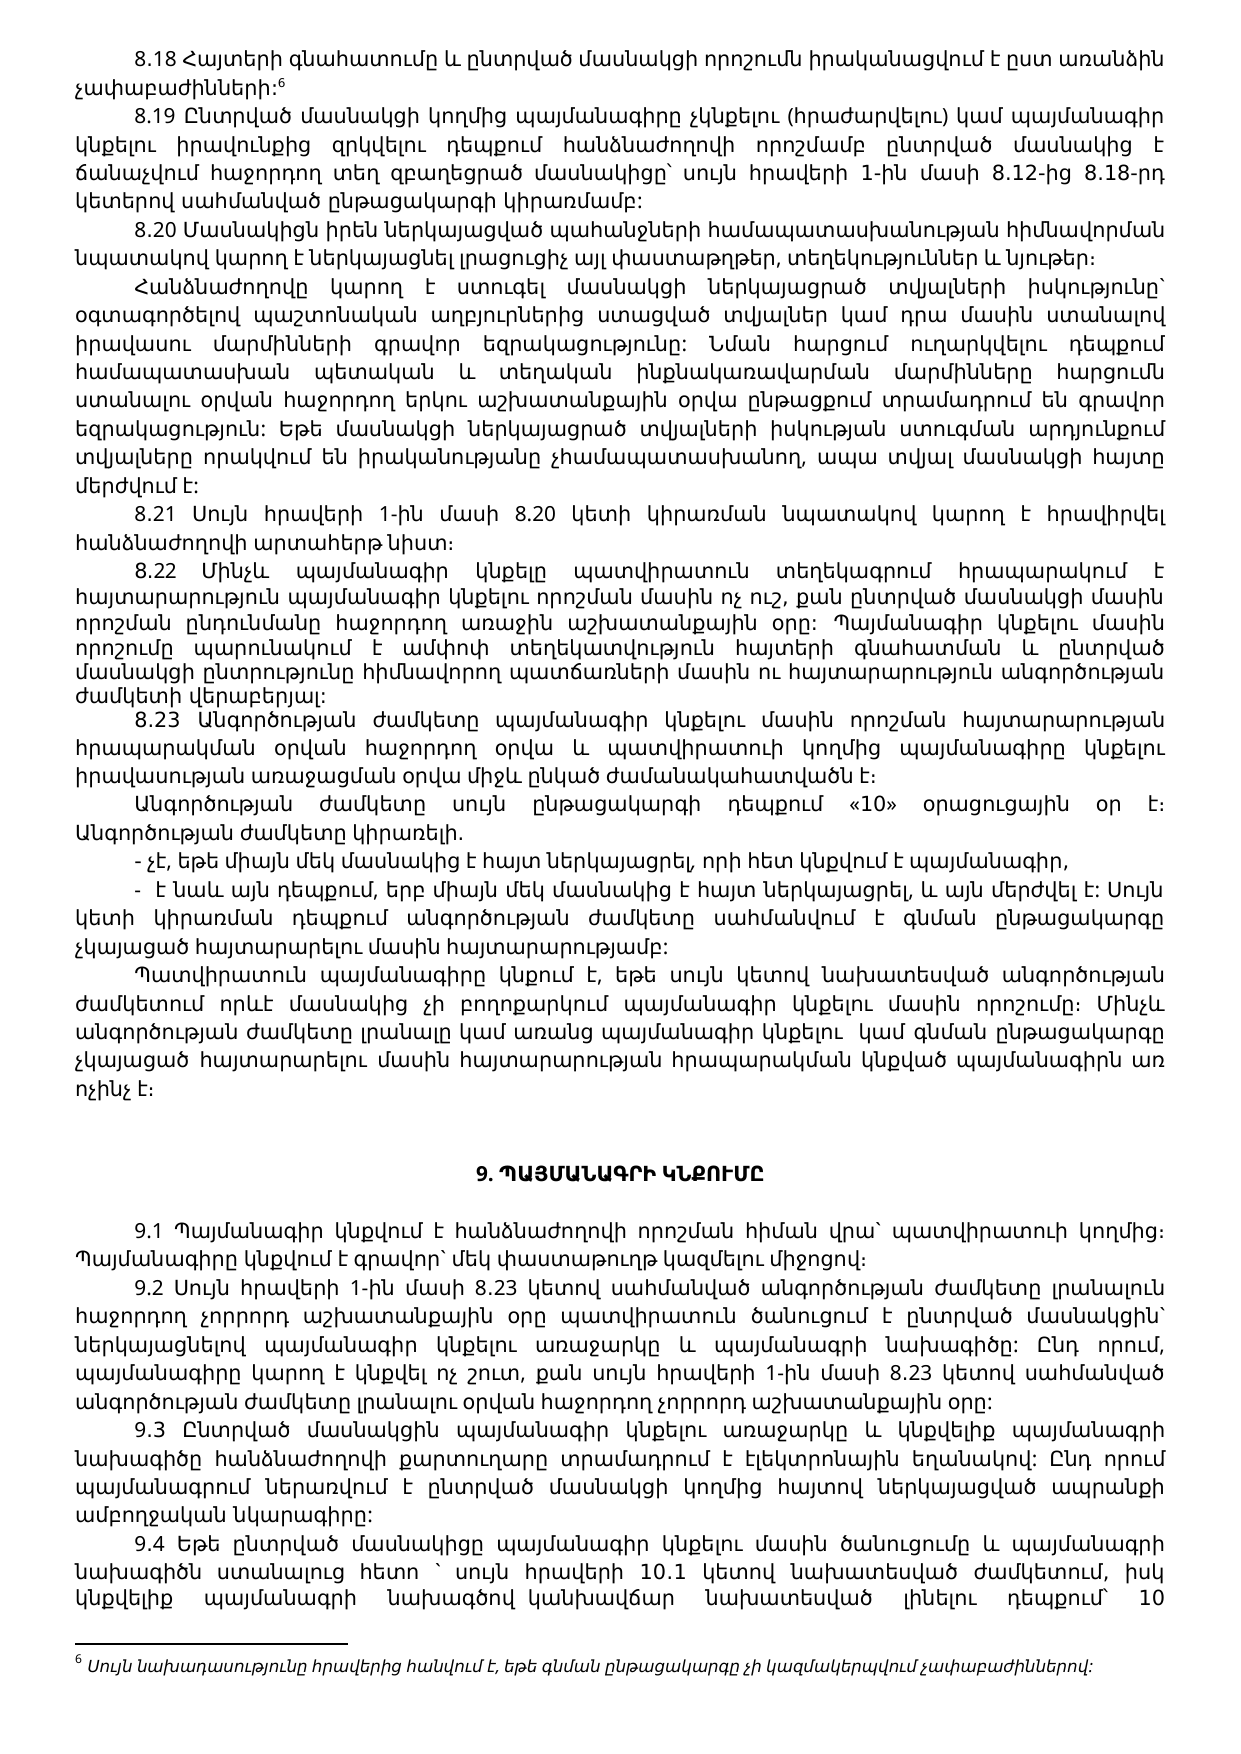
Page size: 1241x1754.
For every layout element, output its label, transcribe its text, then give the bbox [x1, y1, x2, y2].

text 8.18 Հայտերի գնահատումը և ընտրված մասնակցի որոշումն իրականացվում է ըստ առանձին չափաբաժինների: [75, 44, 1165, 101]
text 9. ՊԱՅՄԱՆԱԳՐԻ ԿՆՔՈՒՄԸ [75, 1159, 1165, 1188]
text Անգործության ժամկետը սույն ընթացակարգի դեպքում «10» օրացուցային օր է։ Անգործության ժամկետը կիրառելի. [75, 789, 1165, 846]
text 8.21 Սույն հրավերի 1-ին մասի 8.20 կետի կիրառման նպատակով կարող է հրավիրվել հանձնաժողովի արտահերթ նիստ։ [75, 499, 1165, 556]
text Հանձնաժողովը կարող է ստուգել մասնակցի ներկայացրած տվյալների իսկությունը` օգտագործելով պաշտոնական աղբյուրներից ստացված տվյալներ կամ դրա մասին ստանալով իրավասու մարմինների գրավոր եզրակացությունը: Նման հարցում ուղարկվելու դեպքում համապատասխան պետական և տեղական ինքնակառավարման մարմինները հարցումն ստանալու օրվան հաջորդող երկու աշխատանքային օրվա ընթացքում տրամադրում են գրավոր եզրակացություն: Եթե մասնակցի ներկայացրած տվյալների իսկության ստուգման արդյունքում տվյալները որակվում են իրականությանը չհամապատասխանող, ապա տվյալ մասնակցի հայտը մերժվում է: [75, 272, 1165, 499]
text - է նաև այն դեպքում, երբ միայն մեկ մասնակից է հայտ ներկայացրել, և այն մերժվել է: Սույն կետի կիրառման դեպքում անգործության ժամկետը սահմանվում է գնման ընթացակարգը չկայացած հայտարարելու մասին հայտարարությամբ: [75, 875, 1165, 960]
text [75, 1529, 1165, 1611]
text 8.20 Մասնակիցն իրեն ներկայացված պահանջների համապատասխանության հիմնավորման նպատակով կարող է ներկայացնել լրացուցիչ այլ փաստաթղթեր, տեղեկություններ և նյութեր։ [75, 215, 1165, 272]
text 8.22 Մինչև պայմանագիր կնքելը պատվիրատուն տեղեկագրում հրապարակում է հայտարարություն պայմանագիր կնքելու որոշման մասին ոչ ուշ, քան ընտրված մասնակցի մասին որոշման ընդունմանը հաջորդող առաջին աշխատանքային օրը: Պայմանագիր կնքելու մասին որոշումը պարունակում է ամփոփ տեղեկատվություն հայտերի գնահատման և ընտրված մասնակցի ընտրությունը հիմնավորող պատճառների մասին ու հայտարարություն անգործության ժամկետի վերաբերյալ: [75, 556, 1165, 708]
text 9.3 Ընտրված մասնակցին պայմանագիր կնքելու առաջարկը և կնքվելիք պայմանագրի նախագիծը հանձնաժողովի քարտուղարը տրամադրում է էլեկտրոնային եղանակով: Ընդ որում պայմանագրում ներառվում է ընտրված մասնակցի կողմից հայտով ներկայացված ապրանքի ամբողջական նկարագիրը: [75, 1415, 1165, 1529]
text 9.2 Սույն հրավերի 1-ին մասի 8.23 կետով սահմանված անգործության ժամկետը լրանալուն հաջորդող չորրորդ աշխատանքային օրը պատվիրատուն ծանուցում է ընտրված մասնակցին` ներկայացնելով պայմանագիր կնքելու առաջարկը և պայմանագրի նախագիծը: Ընդ որում, պայմանագիրը կարող է կնքվել ոչ շուտ, քան սույն հրավերի 1-ին մասի 8.23 կետով սահմանված անգործության ժամկետը լրանալու օրվան հաջորդող չորրորդ աշխատանքային օրը: [75, 1273, 1165, 1415]
text Պատվիրատուն պայմանագիրը կնքում է, եթե սույն կետով նախատեսված անգործության ժամկետում որևէ մասնակից չի բողոքարկում պայմանագիր կնքելու մասին որոշումը։ Մինչև անգործության ժամկետը լրանալը կամ առանց պայմանագիր կնքելու կամ գնման ընթացակարգը չկայացած հայտարարելու մասին հայտարարության հրապարակման կնքված պայմանագիրն առ ոչինչ է։ [75, 960, 1165, 1102]
text 8.19 Ընտրված մասնակցի կողմից պայմանագիրը չկնքելու (հրաժարվելու) կամ պայմանագիր կնքելու իրավունքից զրկվելու դեպքում հանձնաժողովի որոշմամբ ընտրված մասնակից է ճանաչվում հաջորդող տեղ զբաղեցրած մասնակիցը՝ սույն հրավերի 1-ին մասի 8.12-ից 8.18-րդ կետերով սահմանված ընթացակարգի կիրառմամբ: [75, 101, 1165, 215]
text - չէ, եթե միայն մեկ մասնակից է հայտ ներկայացրել, որի հետ կնքվում է պայմանագիր, [75, 846, 1165, 875]
text 8.23 Անգործության ժամկետը պայմանագիր կնքելու մասին որոշման հայտարարության հրապարակման օրվան հաջորդող օրվա և պատվիրատուի կողմից պայմանագիրը կնքելու իրավասության առաջացման օրվա միջև ընկած ժամանակահատվածն է։ [75, 708, 1165, 789]
text 9.1 Պայմանագիր կնքվում է հանձնաժողովի որոշման հիման վրա` պատվիրատուի կողմից։ Պայմանագիրը կնքվում է գրավոր` մեկ փաստաթուղթ կազմելու միջոցով։ [75, 1216, 1165, 1273]
